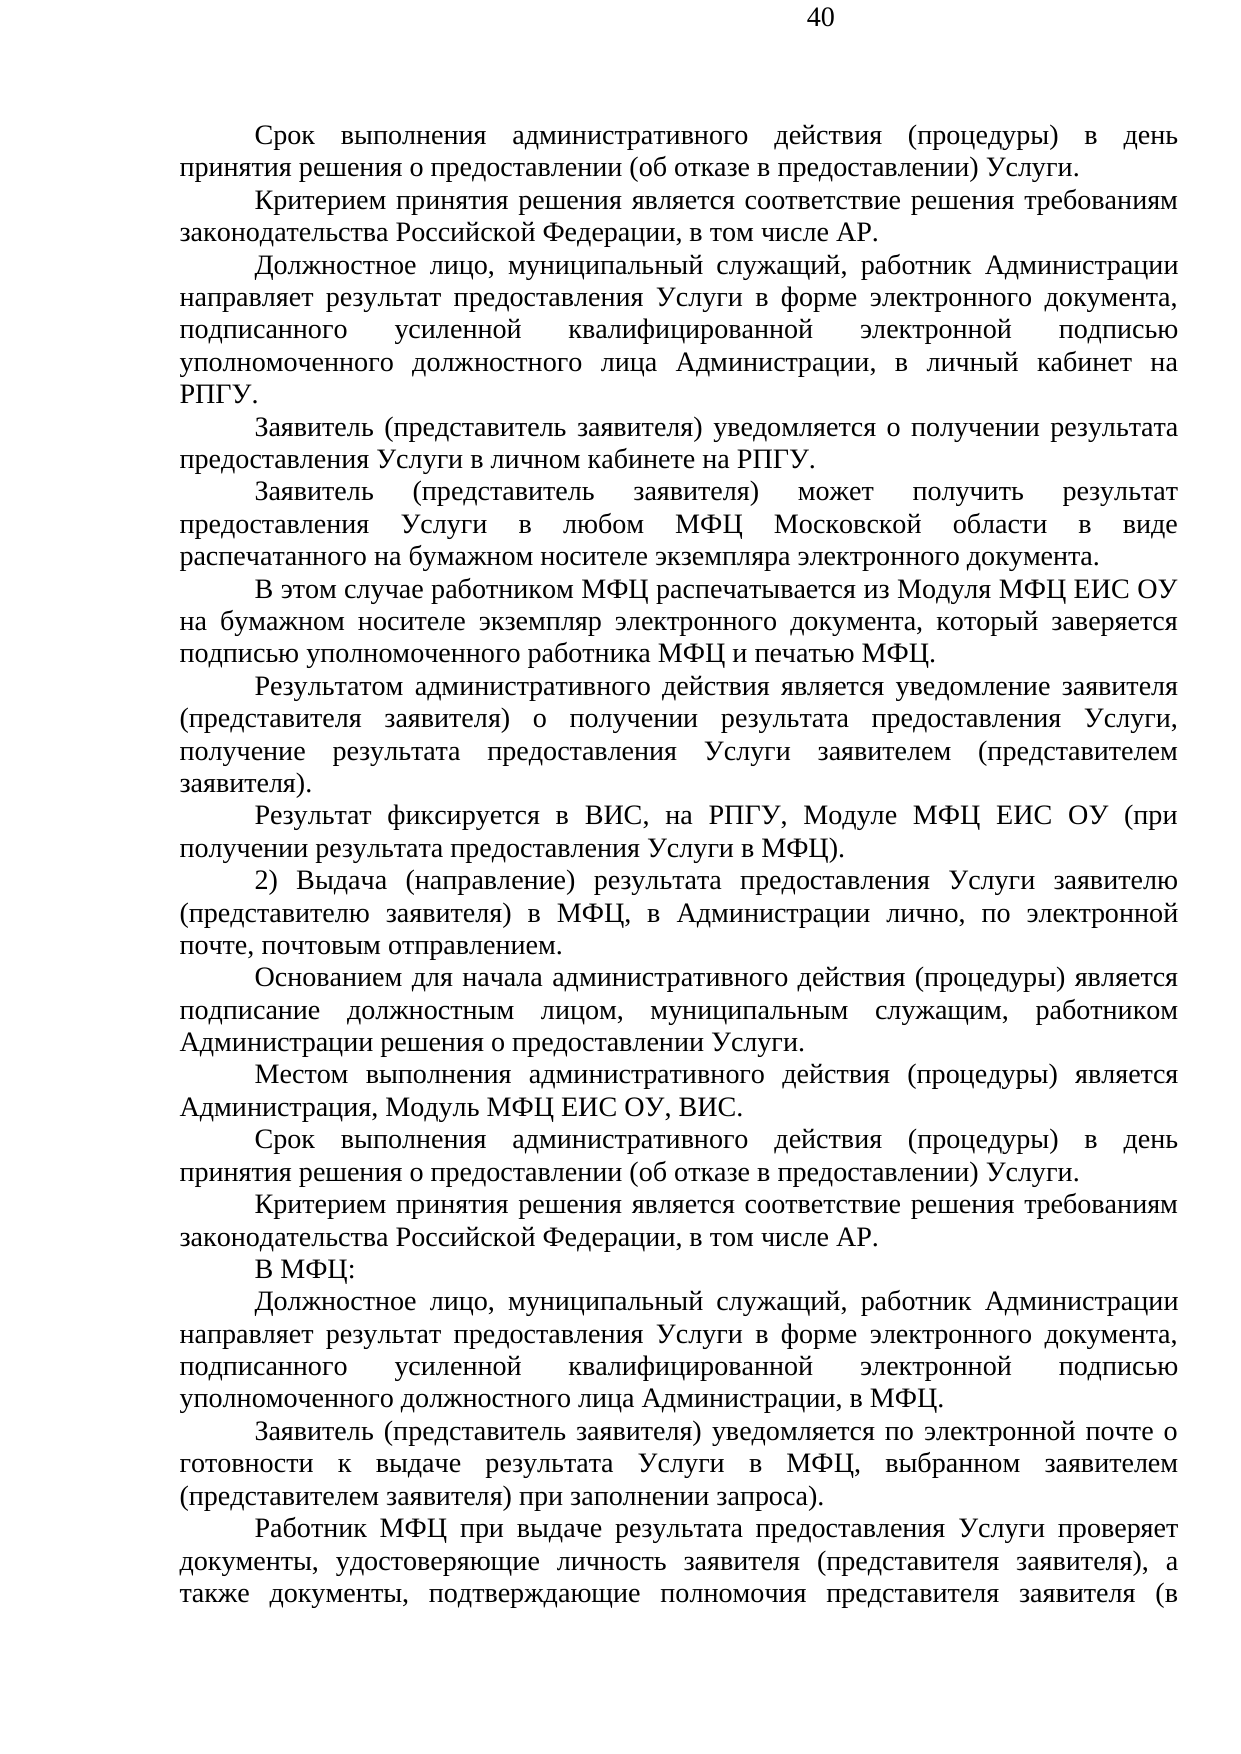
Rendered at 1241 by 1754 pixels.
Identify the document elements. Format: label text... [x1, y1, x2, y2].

text Должностное лицо, муниципальный служащий, работник Администрации направляет результат предоставления Услуги в форме электронного документа, подписанного усиленной квалифицированной электронной подписью уполномоченного должностного лица Администрации, в личный кабинет на РПГУ. [179, 248, 1179, 410]
text Результатом административного действия является уведомление заявителя (представителя заявителя) о получении результата предоставления Услуги, получение результата предоставления Услуги заявителем (представителем заявителя). [179, 669, 1179, 798]
text Основанием для начала административного действия (процедуры) является подписание должностным лицом, муниципальным служащим, работником Администрации решения о предоставлении Услуги. [179, 960, 1179, 1058]
text Заявитель (представитель заявителя) уведомляется о получении результата предоставления Услуги в личном кабинете на РПГУ. [179, 410, 1179, 474]
text Критерием принятия решения является соответствие решения требованиям законодательства Российской Федерации, в том числе АР. [179, 183, 1179, 248]
text Должностное лицо, муниципальный служащий, работник Администрации направляет результат предоставления Услуги в форме электронного документа, подписанного усиленной квалифицированной электронной подписью уполномоченного должностного лица Администрации, в МФЦ. [179, 1284, 1179, 1414]
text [179, 1511, 1179, 1608]
text В МФЦ: [179, 1252, 1181, 1284]
text Заявитель (представитель заявителя) может получить результат предоставления Услуги в любом МФЦ Московской области в виде распечатанного на бумажном носителе экземпляра электронного документа. [179, 474, 1179, 572]
text Срок выполнения административного действия (процедуры) в день принятия решения о предоставлении (об отказе в предоставлении) Услуги. [179, 118, 1179, 183]
text В этом случае работником МФЦ распечатывается из Модуля МФЦ ЕИС ОУ на бумажном носителе экземпляр электронного документа, который заверяется подписью уполномоченного работника МФЦ и печатью МФЦ. [179, 572, 1179, 669]
text Критерием принятия решения является соответствие решения требованиям законодательства Российской Федерации, в том числе АР. [179, 1187, 1179, 1252]
text Местом выполнения административного действия (процедуры) является Администрация, Модуль МФЦ ЕИС ОУ, ВИС. [179, 1058, 1179, 1122]
text Результат фиксируется в ВИС, на РПГУ, Модуле МФЦ ЕИС ОУ (при получении результата предоставления Услуги в МФЦ). [179, 798, 1179, 863]
text Заявитель (представитель заявителя) уведомляется по электронной почте о готовности к выдаче результата Услуги в МФЦ, выбранном заявителем (представителем заявителя) при заполнении запроса). [179, 1414, 1179, 1511]
text Срок выполнения административного действия (процедуры) в день принятия решения о предоставлении (об отказе в предоставлении) Услуги. [179, 1122, 1179, 1187]
text 2) Выдача (направление) результата предоставления Услуги заявителю (представителю заявителя) в МФЦ, в Администрации лично, по электронной почте, почтовым отправлением. [179, 863, 1179, 960]
